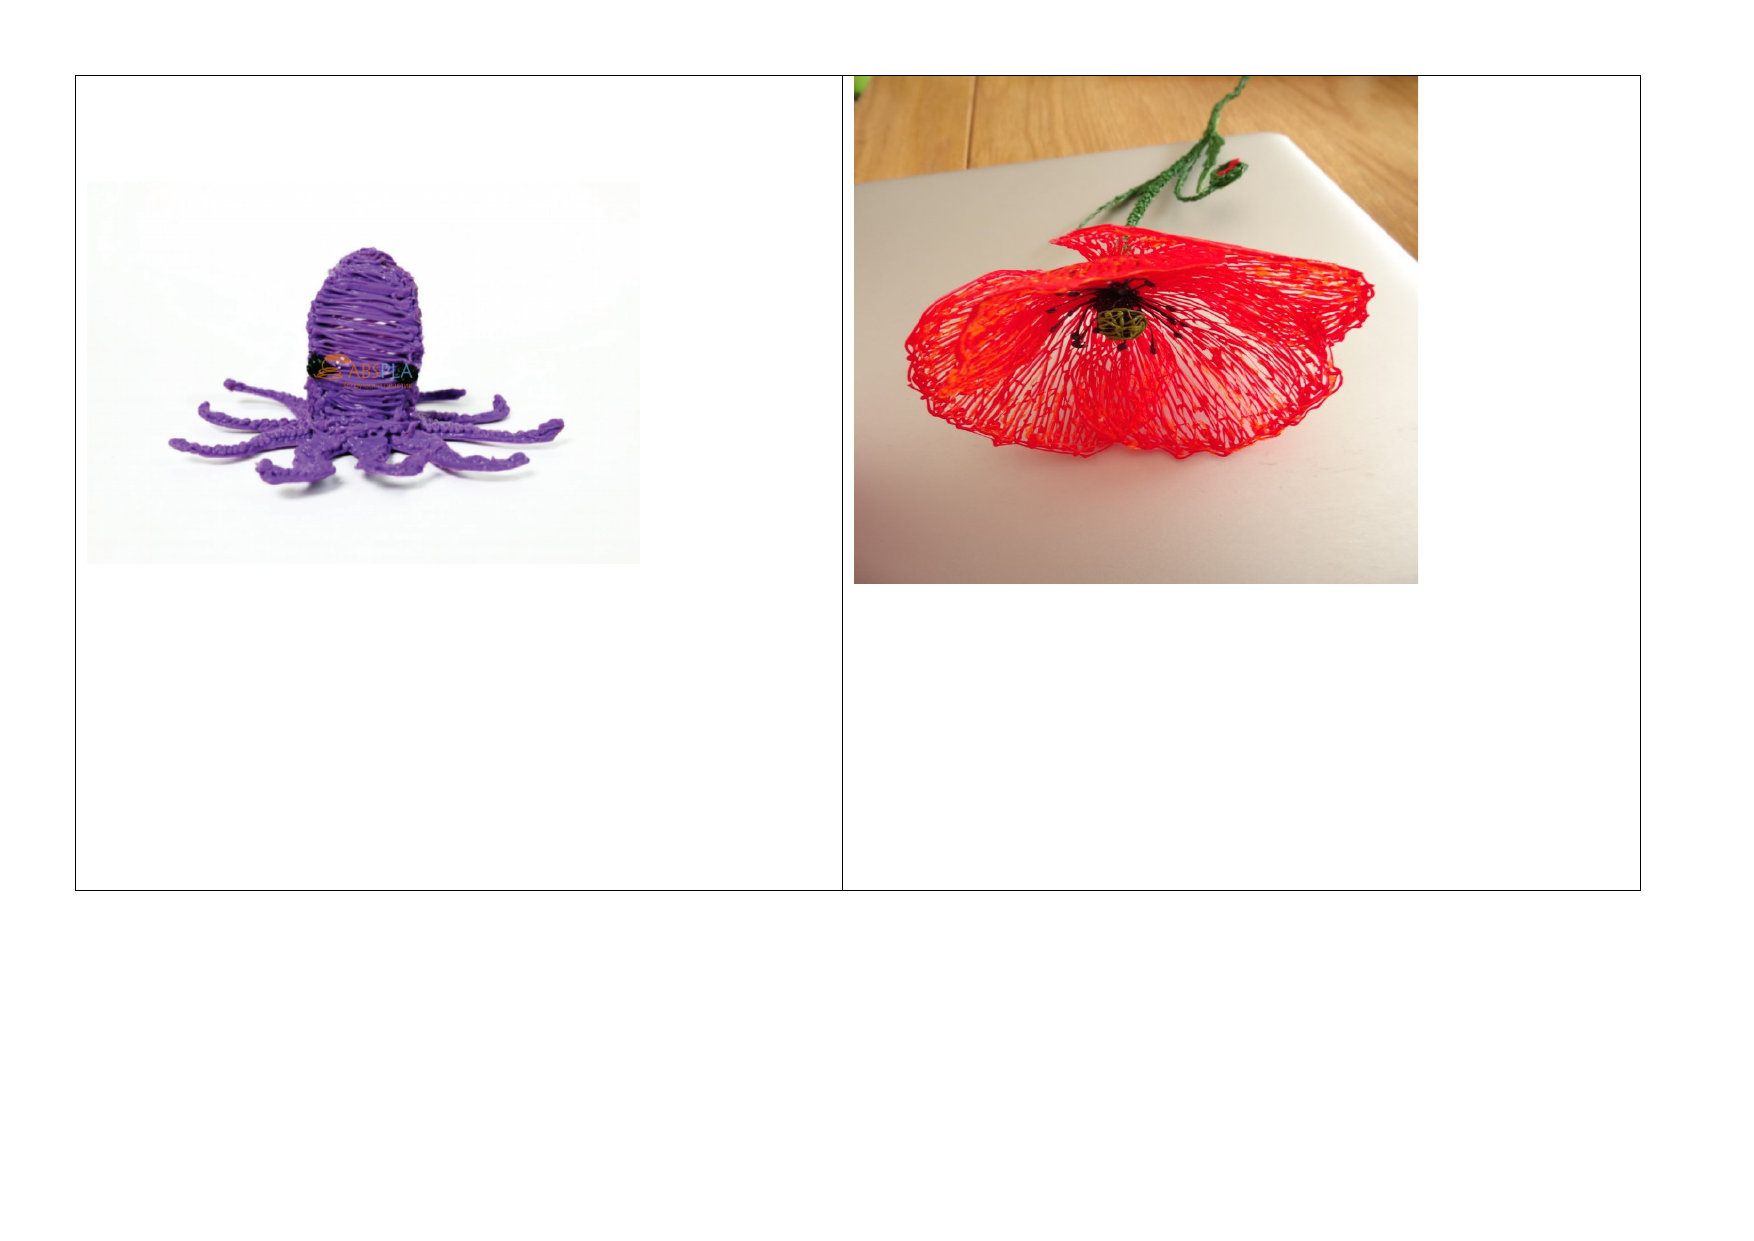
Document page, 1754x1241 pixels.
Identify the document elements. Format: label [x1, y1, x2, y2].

picture [86, 76, 640, 669]
picture [854, 76, 1419, 584]
table_cell [843, 76, 1640, 890]
table_cell [76, 76, 842, 890]
